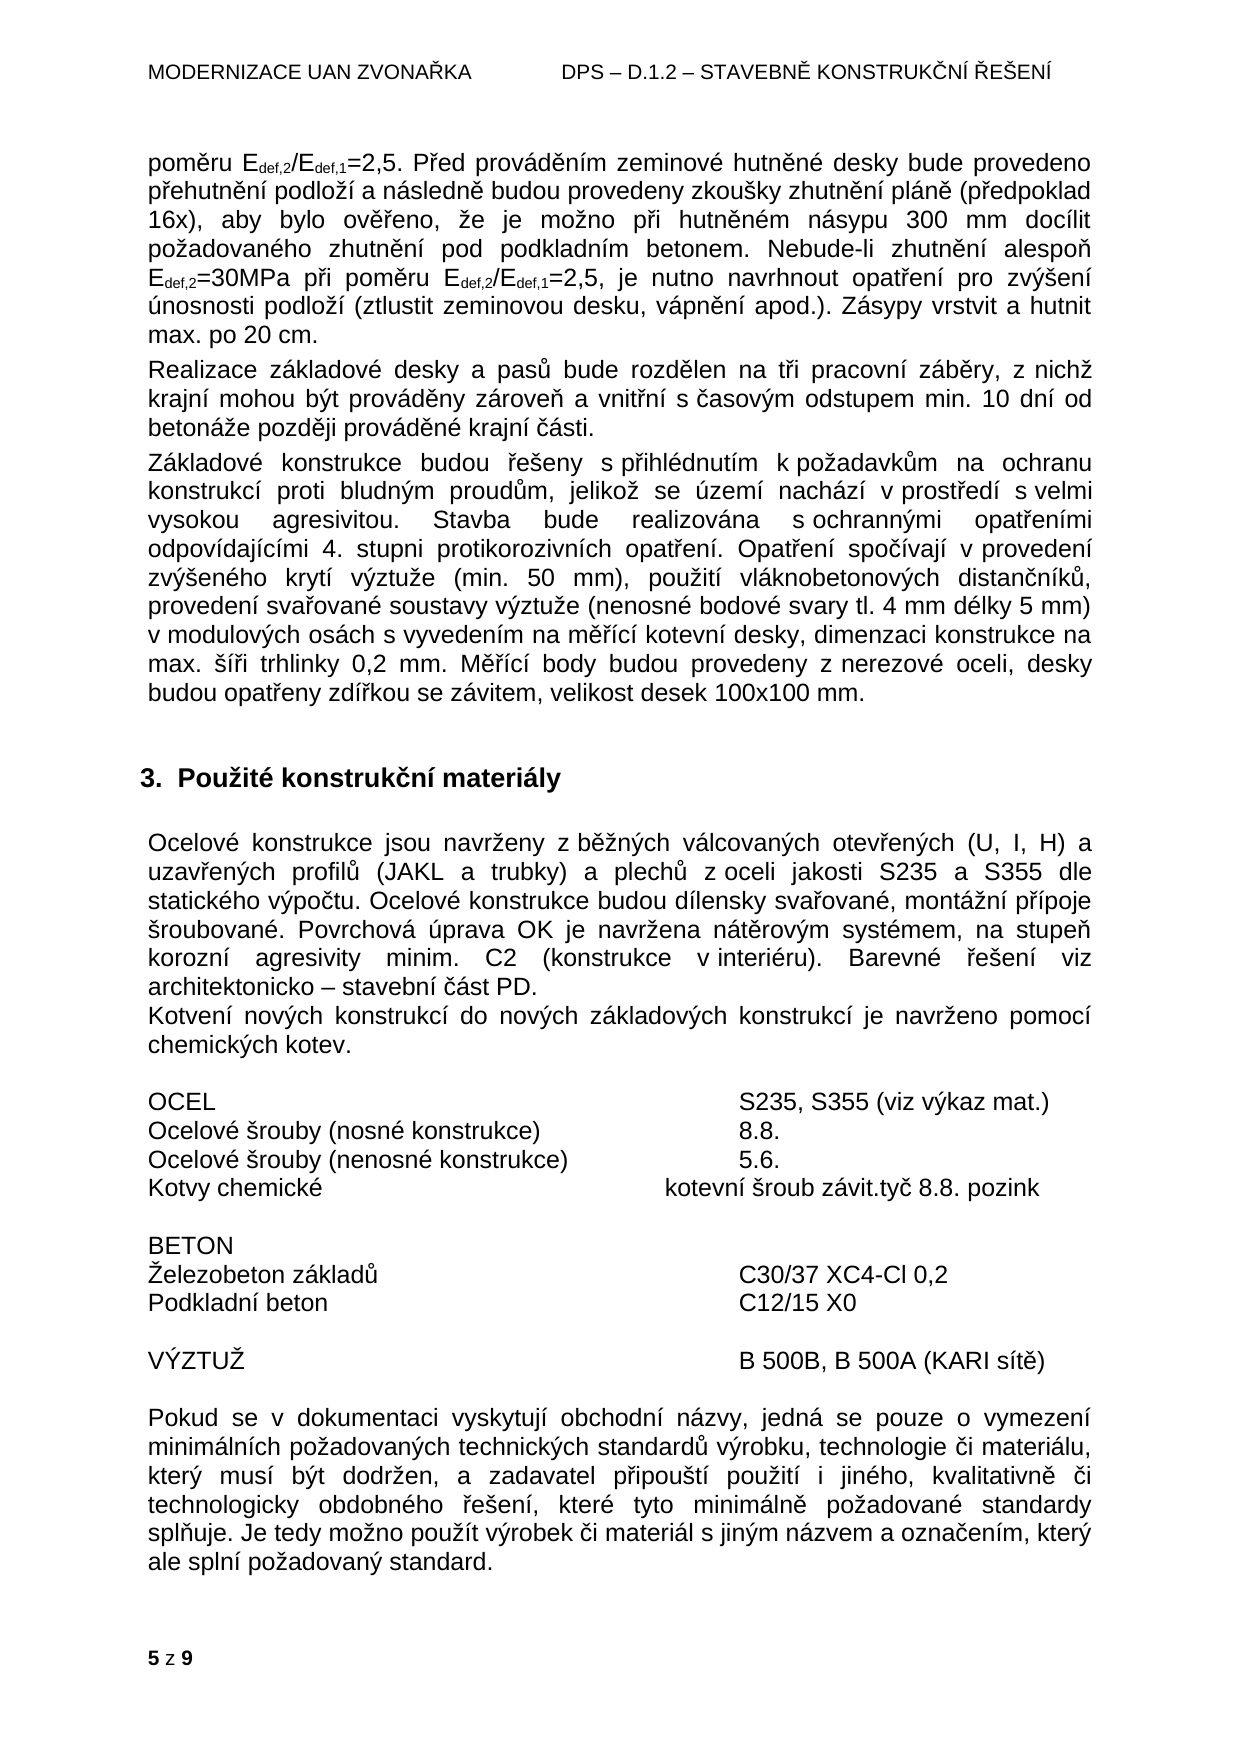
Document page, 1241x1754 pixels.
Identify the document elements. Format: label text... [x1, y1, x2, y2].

subtitle Použité konstrukční materiály [140, 762, 1093, 793]
text Podkladní beton C12/15 X0 [148, 1288, 1093, 1317]
text Realizace základové desky a pasů bude rozdělen na tři pracovní záběry, z nichž krajní mohou být prováděny zároveň a vnitřní s časovým odstupem min. 10 dní od betonáže později prováděné krajní části. [148, 355, 1093, 441]
text VÝZTUŽ B 500B, B 500A (KARI sítě) [148, 1346, 1093, 1375]
text Železobeton základů C30/37 XC4-Cl 0,2 [148, 1260, 1093, 1288]
text BETON [148, 1231, 1093, 1260]
text Základové konstrukce budou řešeny s přihlédnutím k požadavkům na ochranu konstrukcí proti bludným proudům, jelikož se území nachází v prostředí s velmi vysokou agresivitou. Stavba bude realizována s ochrannými opatřeními odpovídajícími 4. stupni protikorozivních opatření. Opatření spočívají v provedení zvýšeného krytí výztuže (min. 50 mm), použití vláknobetonových distančníků, provedení svařované soustavy výztuže (nenosné bodové svary tl. 4 mm délky 5 mm) v modulových osách s vyvedením na měřící kotevní desky, dimenzaci konstrukce na max. šíři trhlinky 0,2 mm. Měřící body budou provedeny z nerezové oceli, desky budou opatřeny zdířkou se závitem, velikost desek 100x100 mm. [148, 448, 1093, 706]
text Ocelové šrouby (nenosné konstrukce) 5.6. [148, 1145, 1093, 1173]
text Kotvy chemické kotevní šroub závit.tyč 8.8. pozink [148, 1173, 1093, 1202]
text Ocelové šrouby (nosné konstrukce) 8.8. [148, 1116, 1093, 1145]
text Kotvení nových konstrukcí do nových základových konstrukcí je navrženo pomocí chemických kotev. [148, 1001, 1093, 1058]
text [148, 148, 1093, 349]
text OCEL S235, S355 (viz výkaz mat.) [148, 1087, 1093, 1116]
text Pokud se v dokumentaci vyskytují obchodní názvy, jedná se pouze o vymezení minimálních požadovaných technických standardů výrobku, technologie či materiálu, který musí být dodržen, a zadavatel připouští použití i jiného, kvalitativně či technologicky obdobného řešení, které tyto minimálně požadované standardy splňuje. Je tedy možno použít výrobek či materiál s jiným názvem a označením, který ale splní požadovaný standard. [148, 1403, 1093, 1576]
text Ocelové konstrukce jsou navrženy z běžných válcovaných otevřených (U, I, H) a uzavřených profilů (JAKL a trubky) a plechů z oceli jakosti S235 a S355 dle statického výpočtu. Ocelové konstrukce budou dílensky svařované, montážní přípoje šroubované. Povrchová úprava OK je navržena nátěrovým systémem, na stupeň korozní agresivity minim. C2 (konstrukce v interiéru). Barevné řešení viz architektonicko – stavební část PD. [148, 828, 1093, 1001]
